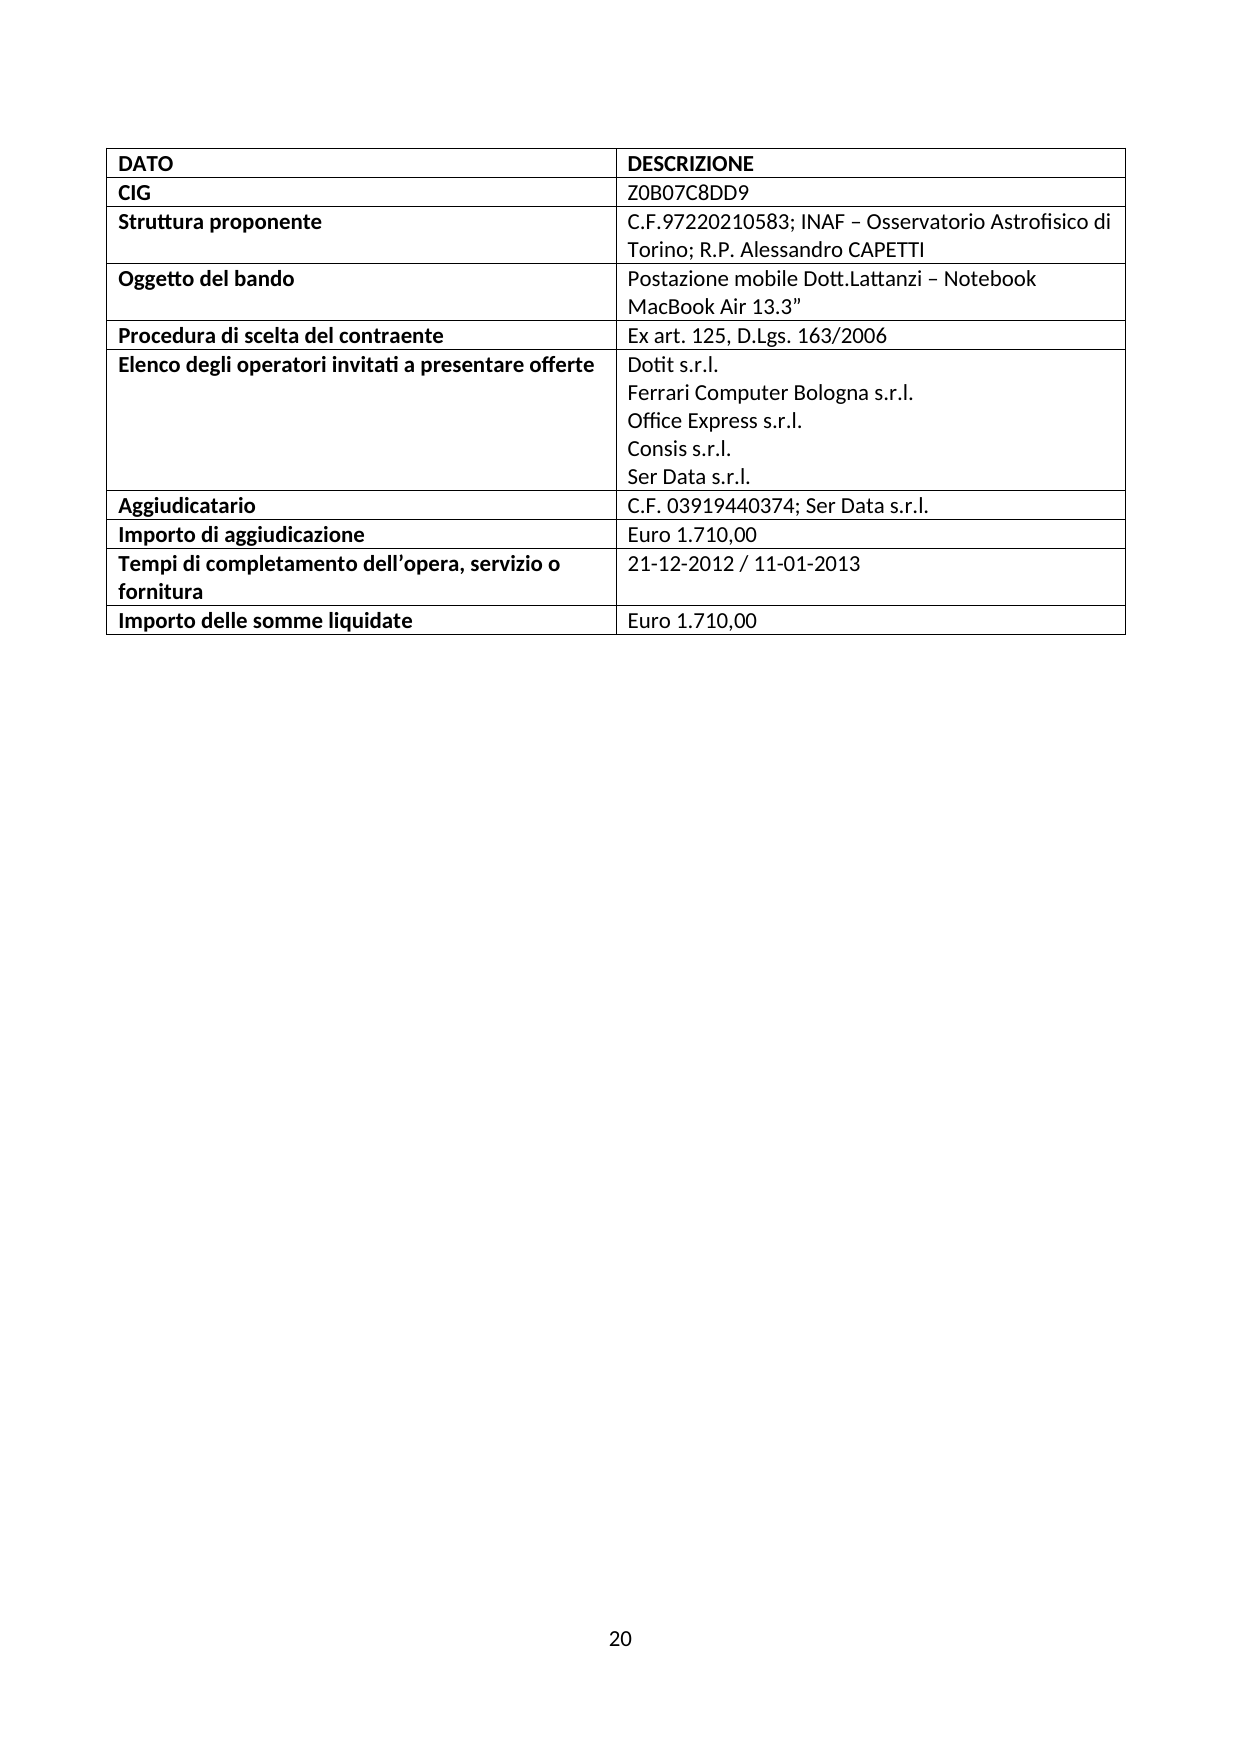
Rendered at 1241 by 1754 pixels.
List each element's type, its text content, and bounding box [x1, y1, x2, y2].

table_cell Dotit s.r.l. Ferrari Computer Bologna s.r.l. Office Express s.r.l. Consis s.r.l. Ser Data s.r.l. [617, 350, 1125, 490]
table_cell Importo di aggiudicazione [107, 520, 616, 548]
table_cell Euro 1.710,00 [617, 520, 1125, 548]
table_cell C.F.97220210583; INAF – Osservatorio Astrofisico di Torino; R.P. Alessandro CAPETTI [617, 207, 1125, 263]
table_cell Z0B07C8DD9 [617, 178, 1125, 206]
table_header DESCRIZIONE [617, 149, 1125, 177]
table_cell Importo delle somme liquidate [107, 606, 616, 634]
table_cell Procedura di scelta del contraente [107, 321, 616, 349]
table_cell Postazione mobile Dott.Lattanzi – Notebook MacBook Air 13.3” [617, 264, 1125, 320]
table_cell 21-12-2012 / 11-01-2013 [617, 549, 1125, 605]
table_cell Struttura proponente [107, 207, 616, 263]
table_cell Tempi di completamento dell’opera, servizio o fornitura [107, 549, 616, 605]
table_header DATO [107, 149, 616, 177]
table_cell Euro 1.710,00 [617, 606, 1125, 634]
table_cell Ex art. 125, D.Lgs. 163/2006 [617, 321, 1125, 349]
table_cell C.F. 03919440374; Ser Data s.r.l. [617, 491, 1125, 519]
table_cell CIG [107, 178, 616, 206]
table_cell Aggiudicatario [107, 491, 616, 519]
table_cell Elenco degli operatori invitati a presentare offerte [107, 350, 616, 490]
table_cell Oggetto del bando [107, 264, 616, 320]
